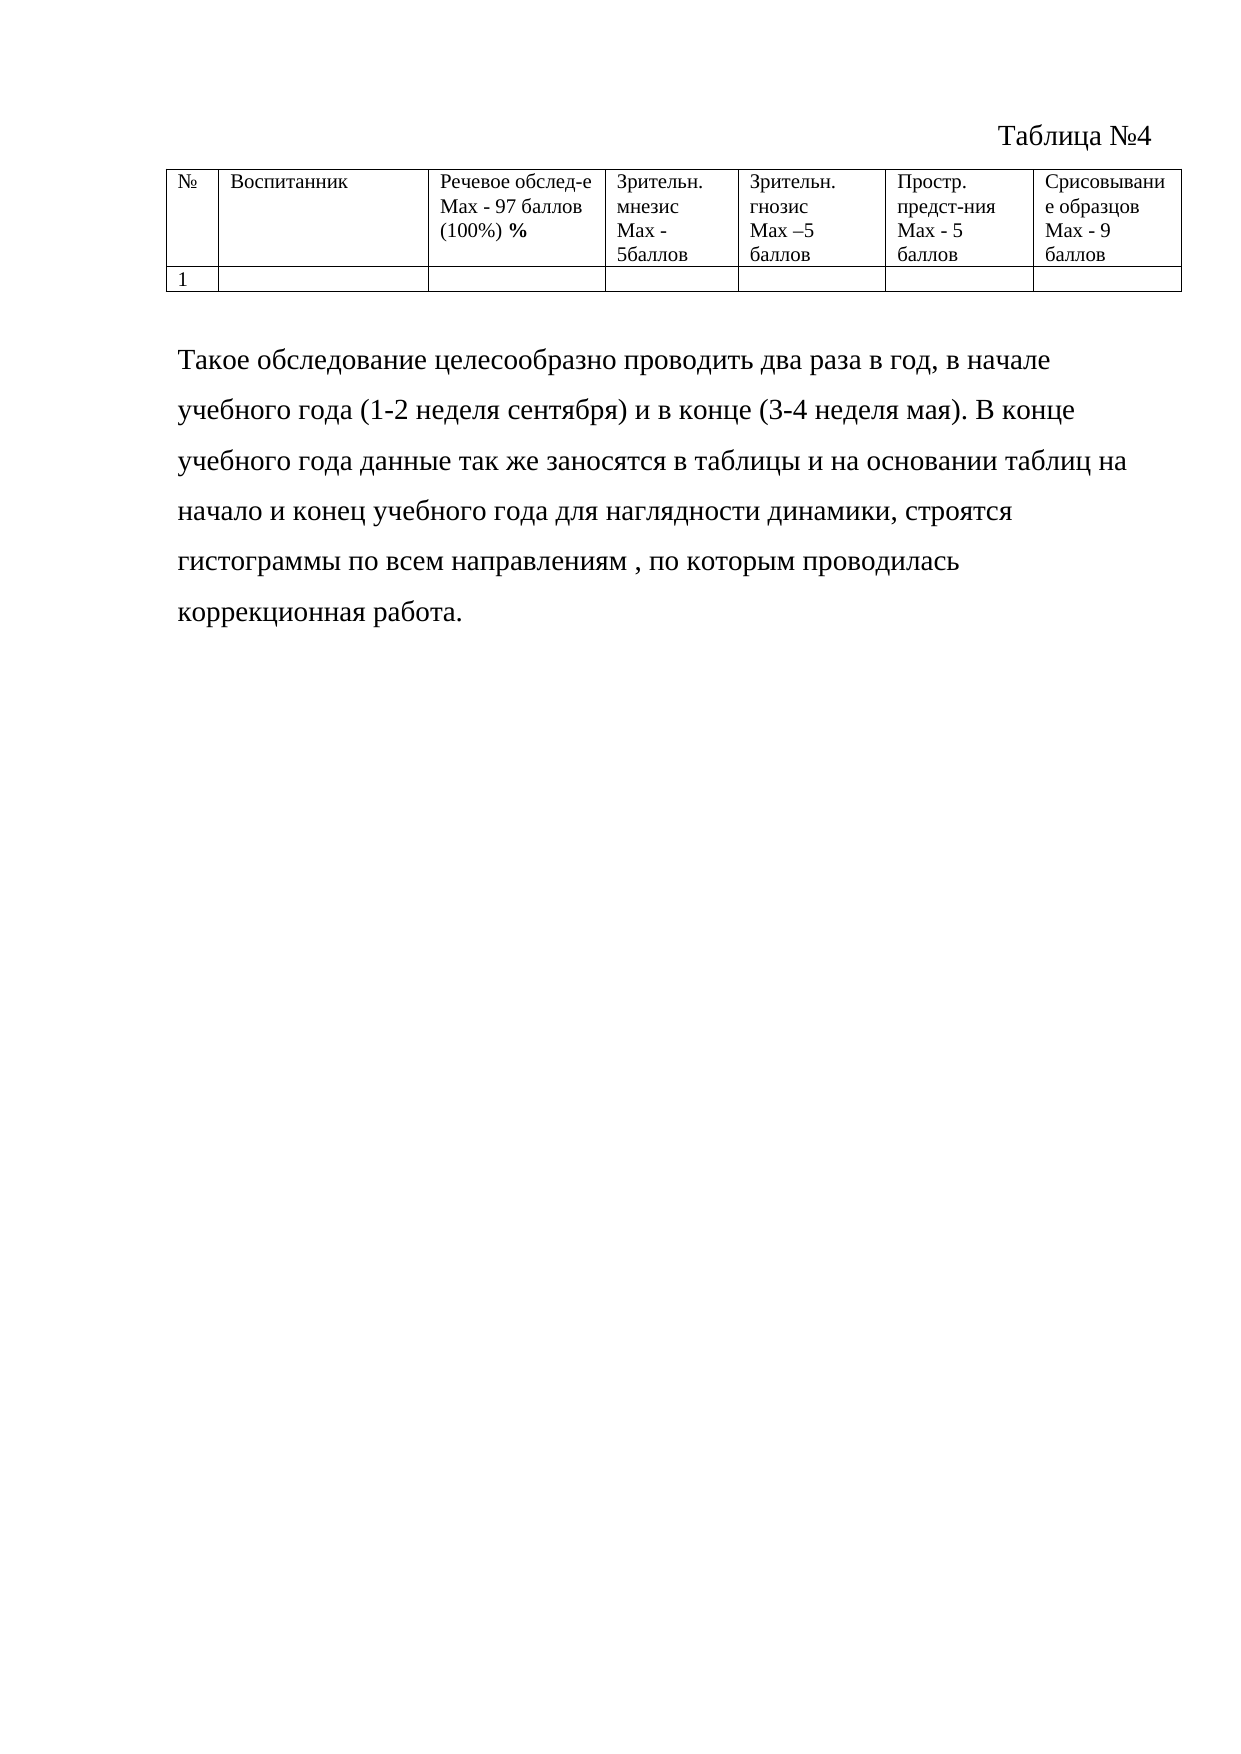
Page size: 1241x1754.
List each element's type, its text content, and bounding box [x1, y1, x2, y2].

table_cell [429, 267, 605, 291]
table_cell [219, 267, 428, 291]
table_cell [606, 267, 738, 291]
text Таблица №4 [177, 118, 1152, 152]
table_header Простр. предст-ния Мах - 5 баллов [886, 170, 1033, 266]
table_header Зрительн. гнозис Мах –5 баллов [739, 170, 885, 266]
table_header Речевое обслед-е Мах - 97 баллов (100%) % [429, 170, 605, 266]
table_header Воспитанник [219, 170, 428, 266]
table_cell [886, 267, 1033, 291]
table_cell [1034, 267, 1181, 291]
table_cell 1 [167, 267, 218, 291]
table_cell [739, 267, 885, 291]
table_header Срисовывание образцов Мах - 9 баллов [1034, 170, 1181, 266]
text Такое обследование целесообразно проводить два раза в год, в начале учебного года (1-2 неделя сентября) и в конце (3-4 неделя мая). В конце учебного года данные так же заносятся в таблицы и на основании таблиц на начало и конец учебного года для наглядности динамики, строятся гистограммы по всем направлениям , по которым проводилась коррекционная работа. [177, 342, 1152, 627]
table_header Зрительн. мнезис Мах - 5баллов [606, 170, 738, 266]
table_header № [167, 170, 218, 266]
